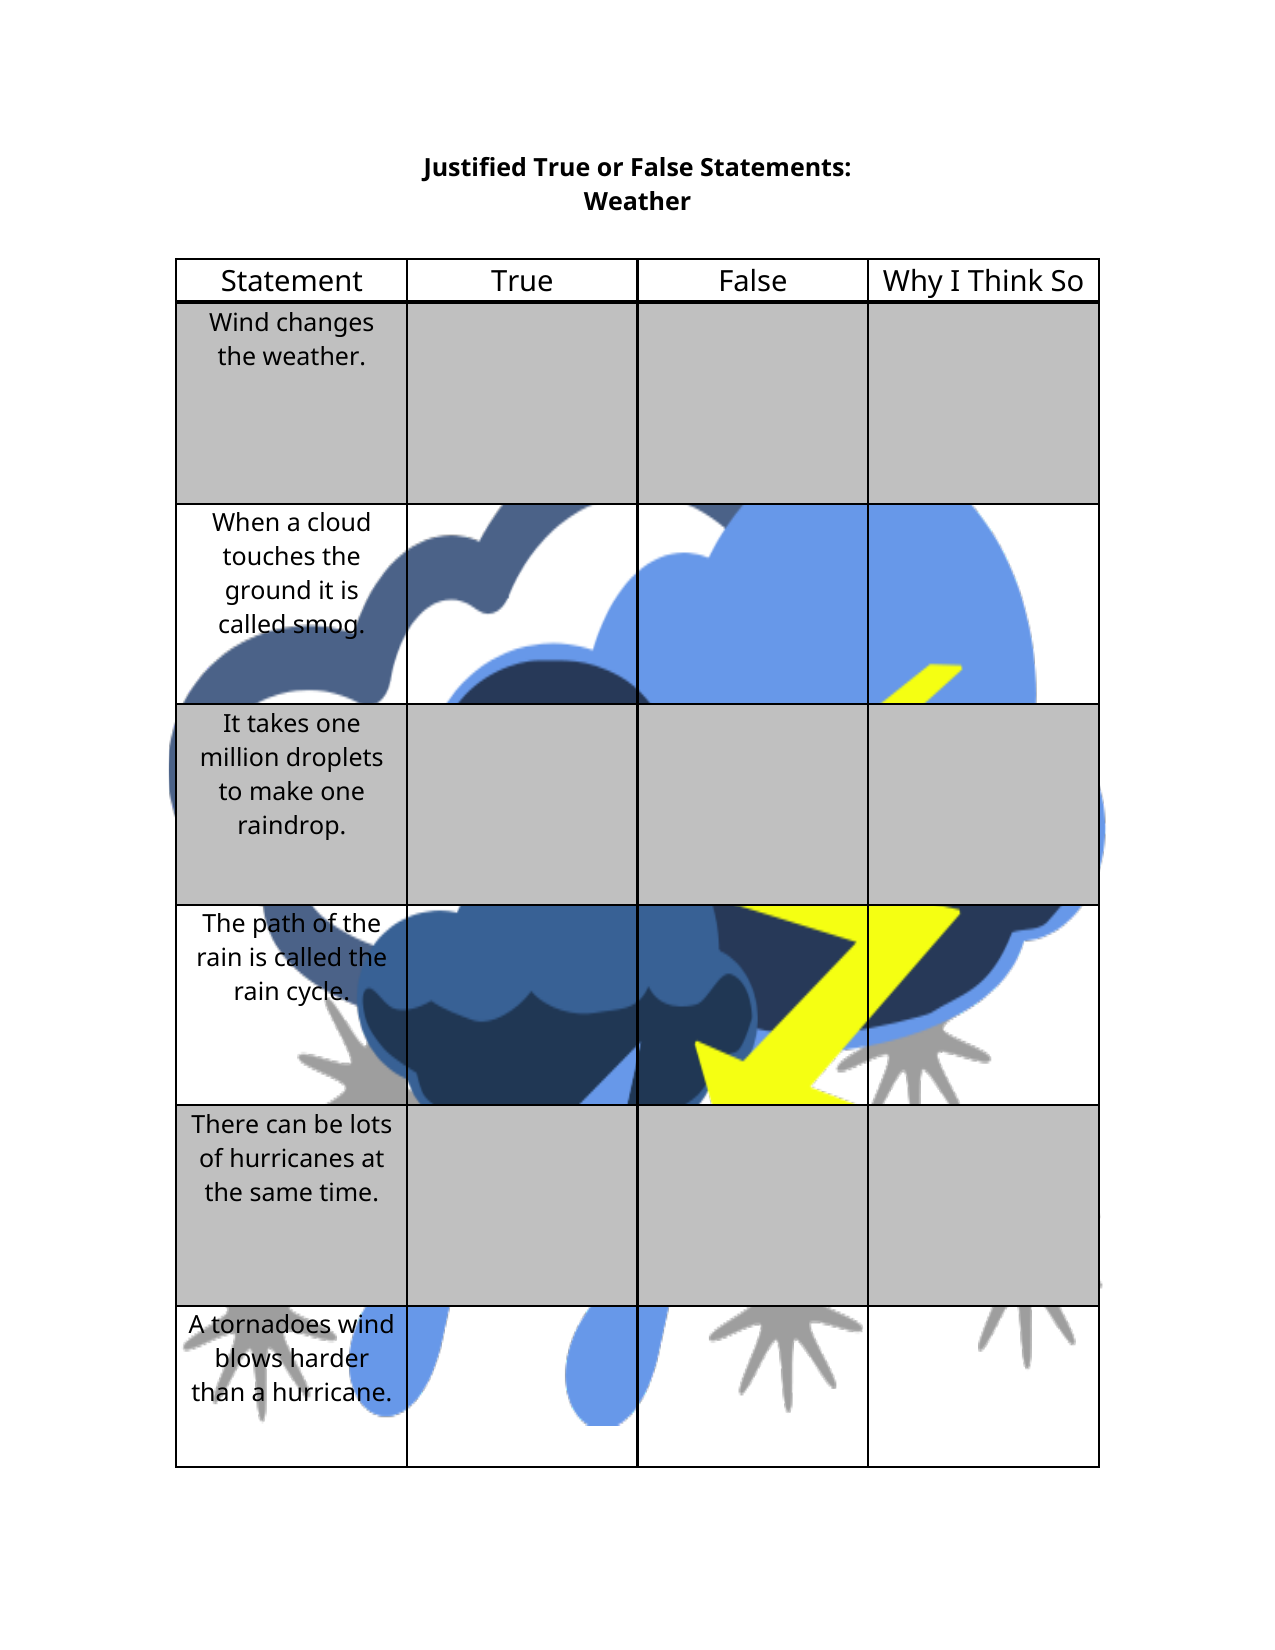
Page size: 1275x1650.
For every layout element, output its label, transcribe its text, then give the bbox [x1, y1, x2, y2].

table_cell [869, 906, 1098, 1104]
table_cell When a cloud touches the ground it is called smog. [177, 505, 406, 703]
table_cell [869, 1307, 1098, 1466]
table_cell It takes one million droplets to make one raindrop. [177, 705, 406, 904]
table_cell [869, 1106, 1098, 1305]
picture [168, 431, 175, 1426]
table_cell [639, 304, 867, 503]
table_cell [408, 1106, 636, 1305]
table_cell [177, 1307, 406, 1466]
table_cell [639, 505, 867, 703]
table_header Why I Think So [869, 260, 1098, 299]
table_cell [408, 906, 636, 1104]
table_cell [869, 304, 1098, 503]
table_cell There can be lots of hurricanes at the same time. [177, 1106, 406, 1305]
table_cell [639, 1307, 867, 1466]
table_cell [408, 1307, 636, 1466]
table_cell [408, 505, 636, 703]
table_cell [639, 705, 867, 904]
table_cell Wind changes the weather. [177, 304, 406, 503]
table_cell [639, 906, 867, 1104]
picture [1100, 431, 1107, 1426]
table_cell The path of the rain is called the rain cycle. [177, 906, 406, 1104]
text Weather [187, 184, 1087, 218]
table_header False [639, 260, 867, 299]
table_header Statement [177, 260, 406, 299]
table_cell [869, 705, 1098, 904]
table_header True [408, 260, 636, 299]
text Justified True or False Statements: [187, 150, 1087, 184]
table_cell [408, 705, 636, 904]
table_cell [408, 304, 636, 503]
table_cell [869, 505, 1098, 703]
table_cell [639, 1106, 867, 1305]
